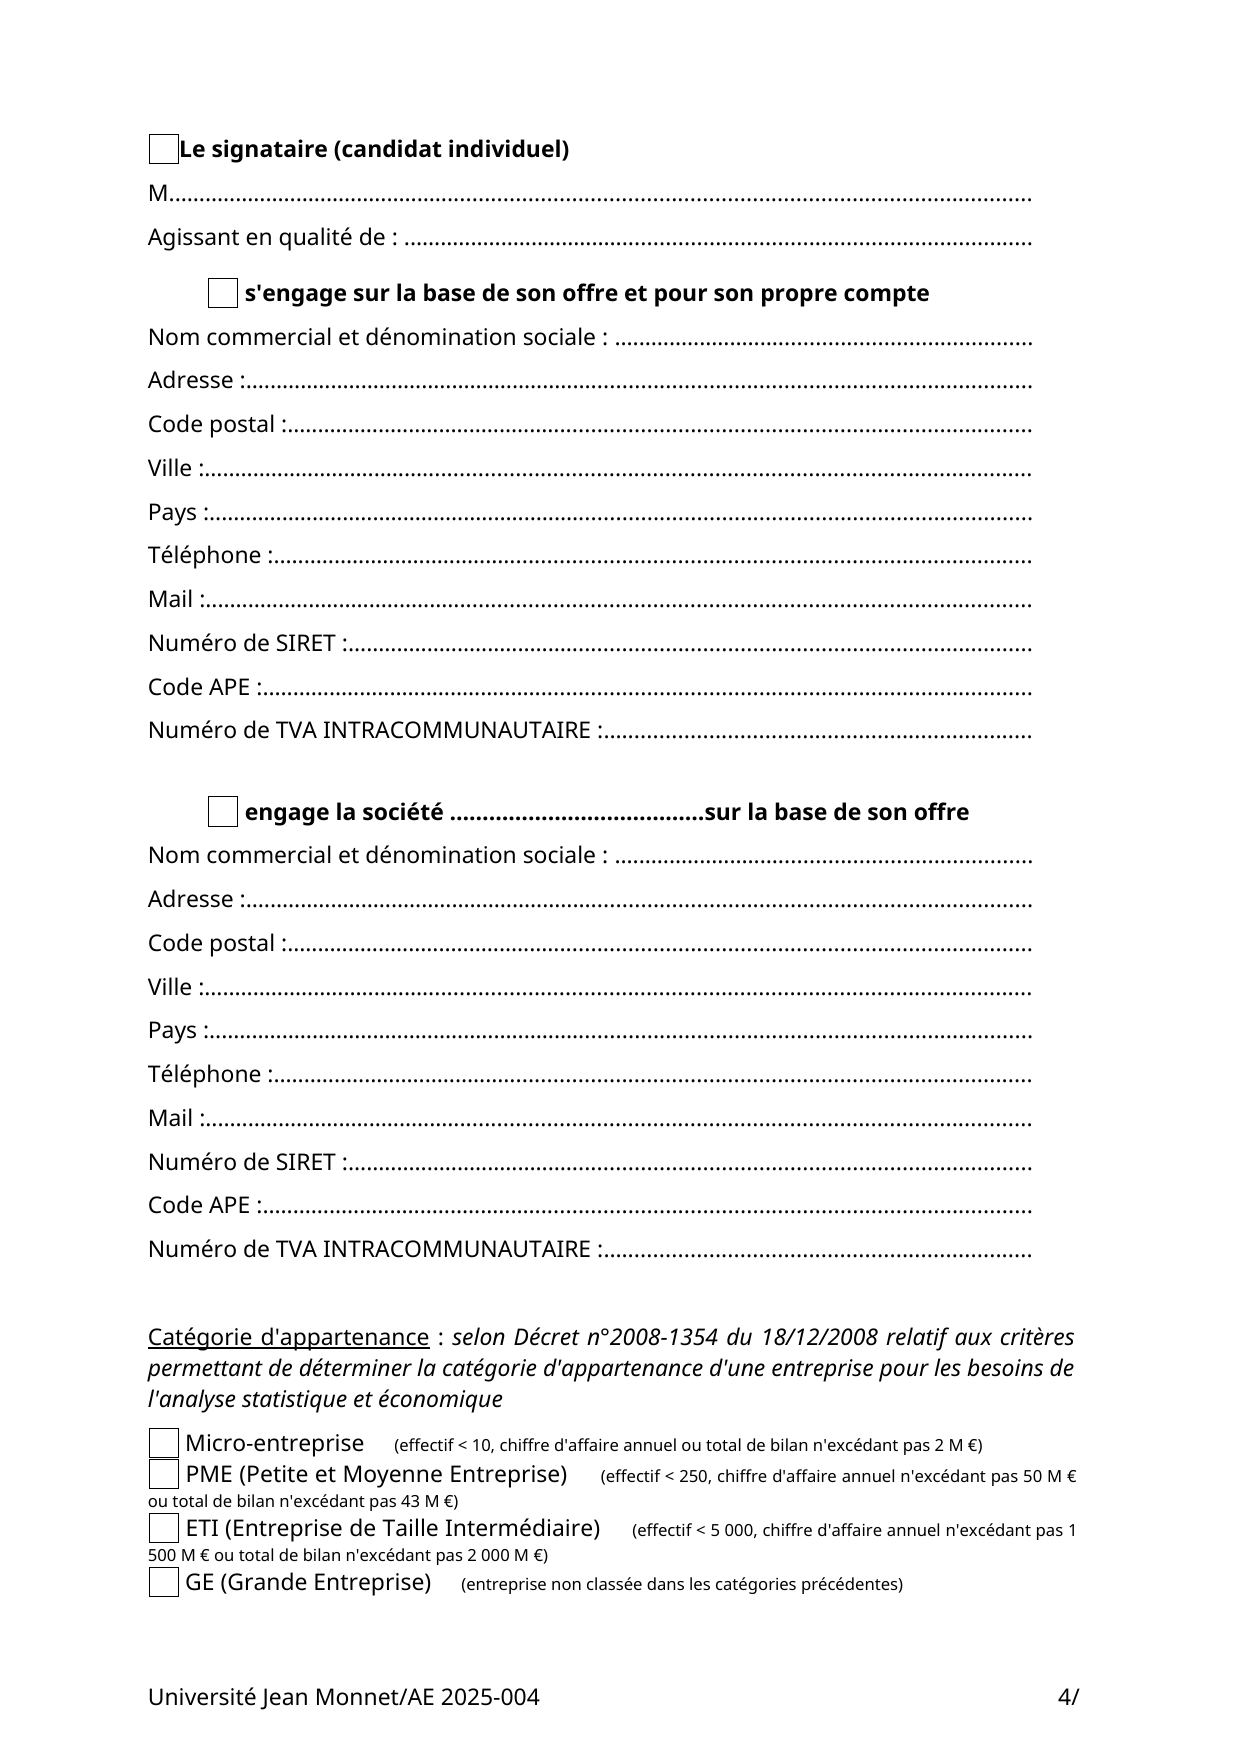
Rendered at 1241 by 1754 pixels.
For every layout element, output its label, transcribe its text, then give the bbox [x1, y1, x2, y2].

text Ville : [148, 970, 1078, 1002]
text ETI (Entreprise de Taille Intermédiaire) (effectif < 5 000, chiffre d'affaire annuel n'excédant pas 1 500 M € ou total de bilan n'excédant pas 2 000 M €) [148, 1512, 1078, 1566]
text Numéro de TVA INTRACOMMUNAUTAIRE : [148, 1233, 1078, 1264]
text Pays : [148, 1014, 1078, 1045]
text s'engage sur la base de son offre et pour son propre compte [148, 277, 1078, 308]
text Code postal : [148, 927, 1078, 958]
text engage la société …………………………………sur la base de son offre [148, 795, 1078, 827]
text Code APE : [148, 670, 1078, 702]
text Pays : [148, 495, 1078, 527]
text Mail : [148, 583, 1078, 614]
text Adresse : [148, 364, 1078, 395]
text Micro-entreprise (effectif < 10, chiffre d'affaire annuel ou total de bilan n'excédant pas 2 M €) [148, 1427, 1078, 1458]
text Téléphone : [148, 539, 1078, 570]
text Adresse : [148, 883, 1078, 914]
text Nom commercial et dénomination sociale : [148, 839, 1078, 870]
text Mail : [148, 1102, 1078, 1133]
text Ville : [148, 452, 1078, 483]
text PME (Petite et Moyenne Entreprise) (effectif < 250, chiffre d'affaire annuel n'excédant pas 50 M € ou total de bilan n'excédant pas 43 M €) [148, 1458, 1078, 1512]
text Nom commercial et dénomination sociale : [148, 320, 1078, 352]
text Numéro de SIRET : [148, 1145, 1078, 1177]
text Téléphone : [148, 1058, 1078, 1089]
text GE (Grande Entreprise) (entreprise non classée dans les catégories précédentes) [148, 1566, 1078, 1597]
text Numéro de SIRET : [148, 627, 1078, 658]
text Code postal : [148, 408, 1078, 439]
text Code APE : [148, 1189, 1078, 1220]
text M. [148, 177, 1078, 208]
text Catégorie d'appartenance : selon Décret n°2008-1354 du 18/12/2008 relatif aux critères permettant de déterminer la catégorie d'appartenance d'une entreprise pour les besoins de l'analyse statistique et économique [148, 1320, 1078, 1414]
text Numéro de TVA INTRACOMMUNAUTAIRE : [148, 714, 1078, 745]
text Le signataire (candidat individuel) [148, 133, 1078, 164]
text Agissant en qualité de : [148, 220, 1078, 252]
